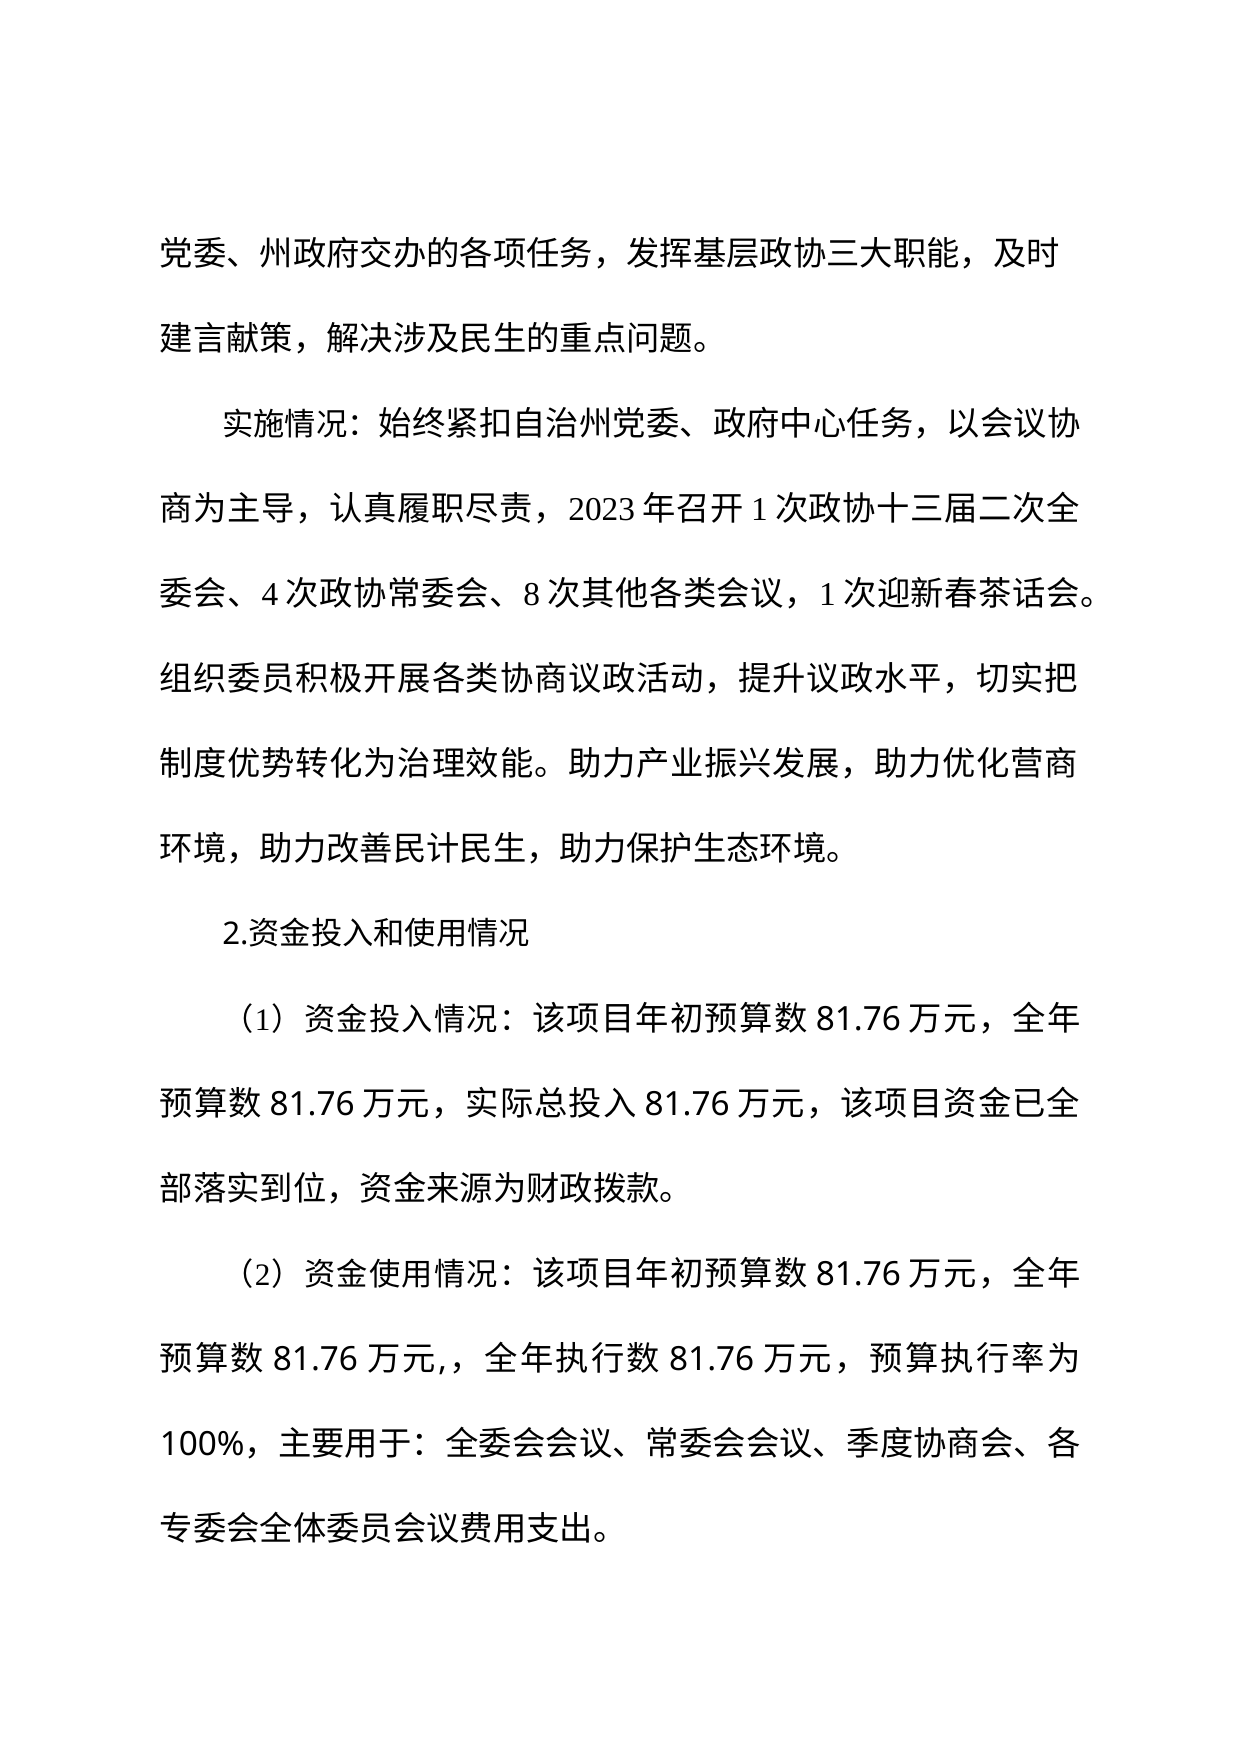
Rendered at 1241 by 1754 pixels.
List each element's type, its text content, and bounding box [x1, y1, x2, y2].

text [159, 209, 1081, 379]
text 实施情况：始终紧扣自治州党委、政府中心任务，以会议协商为主导，认真履职尽责，2023年召开1次政协十三届二次全委会、4次政协常委会、8次其他各类会议，1次迎新春茶话会。组织委员积极开展各类协商议政活动，提升议政水平，切实把制度优势转化为治理效能。助力产业振兴发展，助力优化营商环境，助力改善民计民生，助力保护生态环境。 [159, 379, 1081, 889]
text （1）资金投入情况：该项目年初预算数81.76万元，全年预算数81.76万元，实际总投入81.76万元，该项目资金已全部落实到位，资金来源为财政拨款。 [159, 974, 1081, 1229]
text 2.资金投入和使用情况 [159, 889, 1081, 974]
text （2）资金使用情况：该项目年初预算数81.76万元，全年预算数81.76万元,，全年执行数81.76万元，预算执行率为100%，主要用于：全委会会议、常委会会议、季度协商会、各专委会全体委员会议费用支出。 [159, 1229, 1081, 1569]
